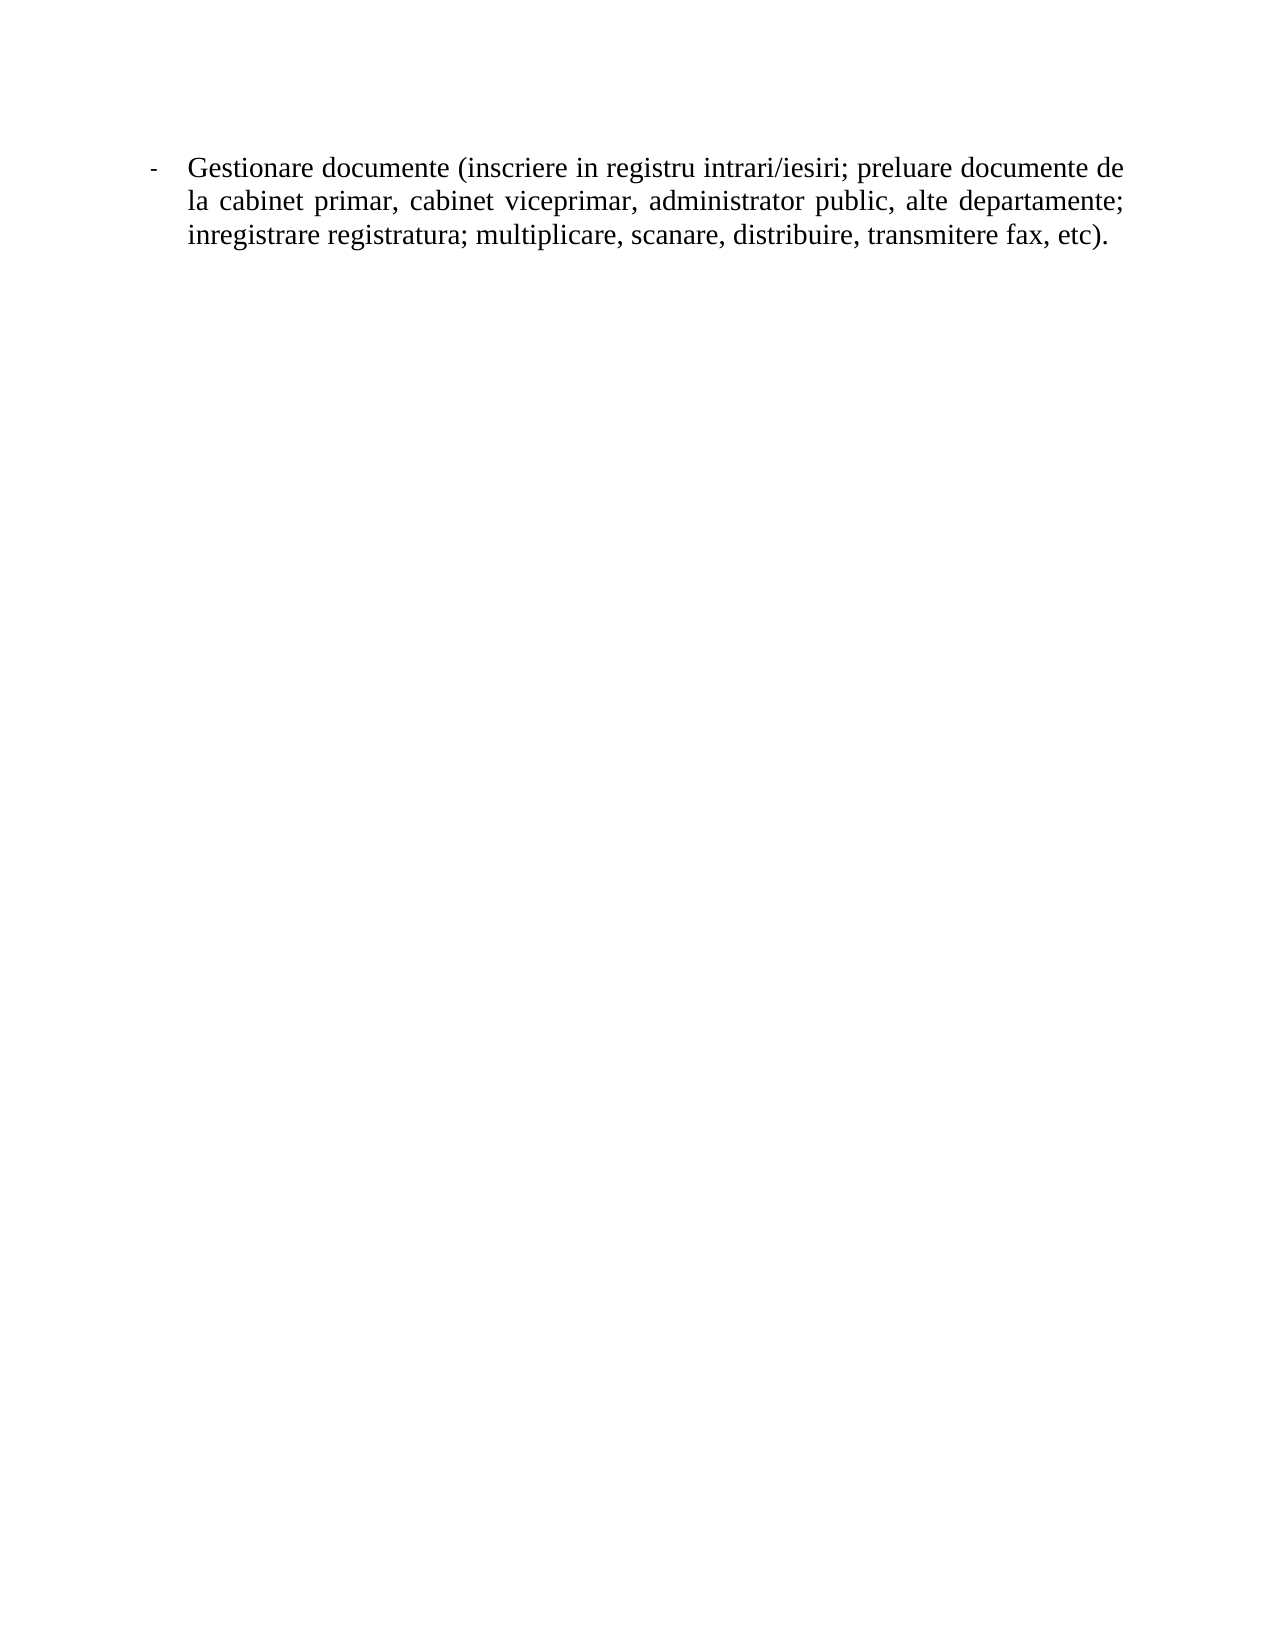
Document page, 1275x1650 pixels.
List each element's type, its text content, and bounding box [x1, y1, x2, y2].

list Gestionare documente (inscriere in registru intrari/iesiri; preluare documente de la cabinet primar, cabinet viceprimar, administrator public, alte departamente; inregistrare registratura; multiplicare, scanare, distribuire, transmitere fax, etc). [150, 150, 1125, 251]
